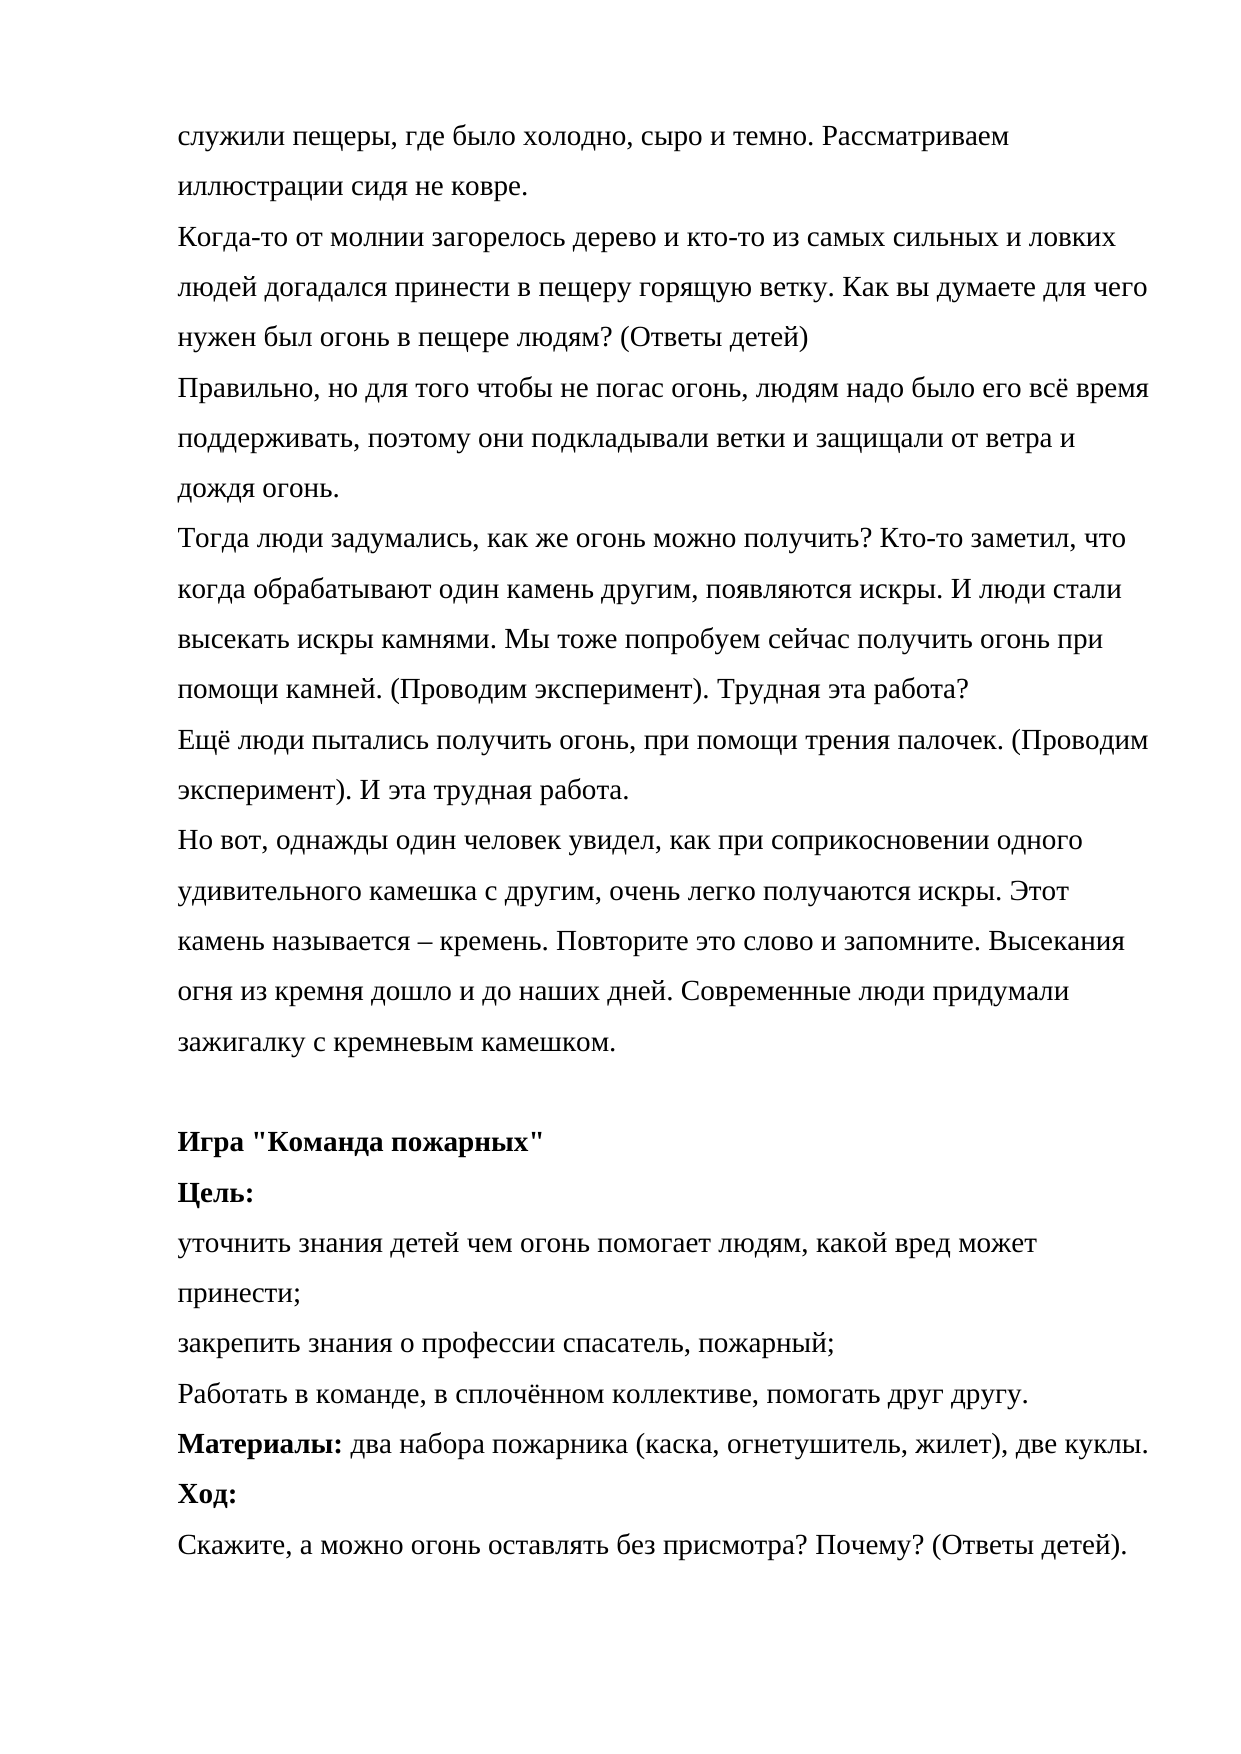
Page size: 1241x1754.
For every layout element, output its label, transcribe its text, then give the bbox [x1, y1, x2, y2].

text Когда-то от молнии загорелось дерево и кто-то из самых сильных и ловких людей догадался принести в пещеру горящую ветку. Как вы думаете для чего нужен был огонь в пещере людям? (Ответы детей) [177, 219, 1152, 353]
text Тогда люди задумались, как же огонь можно получить? Кто-то заметил, что когда обрабатывают один камень другим, появляются искры. И люди стали высекать искры камнями. Мы тоже попробуем сейчас получить огонь при помощи камней. (Проводим эксперимент). Трудная эта работа? [177, 521, 1152, 705]
text уточнить знания детей чем огонь помогает людям, какой вред может принести; [177, 1225, 1152, 1309]
text Ещё люди пытались получить огонь, при помощи трения палочек. (Проводим эксперимент). И эта трудная работа. [177, 722, 1152, 806]
text Цель: [177, 1175, 1152, 1208]
text Правильно, но для того чтобы не погас огонь, людям надо было его всё время поддерживать, поэтому они подкладывали ветки и защищали от ветра и дождя огонь. [177, 370, 1152, 504]
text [177, 118, 1152, 202]
text Ход: [177, 1477, 1152, 1510]
text Работать в команде, в сплочённом коллективе, помогать друг другу. [177, 1376, 1152, 1409]
text Но вот, однажды один человек увидел, как при соприкосновении одного удивительного камешка с другим, очень легко получаются искры. Этот камень называется – кремень. Повторите это слово и запомните. Высекания огня из кремня дошло и до наших дней. Современные люди придумали зажигалку с кремневым камешком. [177, 822, 1152, 1057]
text Скажите, а можно огонь оставлять без присмотра? Почему? (Ответы детей). [177, 1527, 1152, 1560]
text закрепить знания о профессии спасатель, пожарный; [177, 1326, 1152, 1359]
text Игра "Команда пожарных" [177, 1124, 1152, 1158]
text Материалы: два набора пожарника (каска, огнетушитель, жилет), две куклы. [177, 1426, 1152, 1460]
